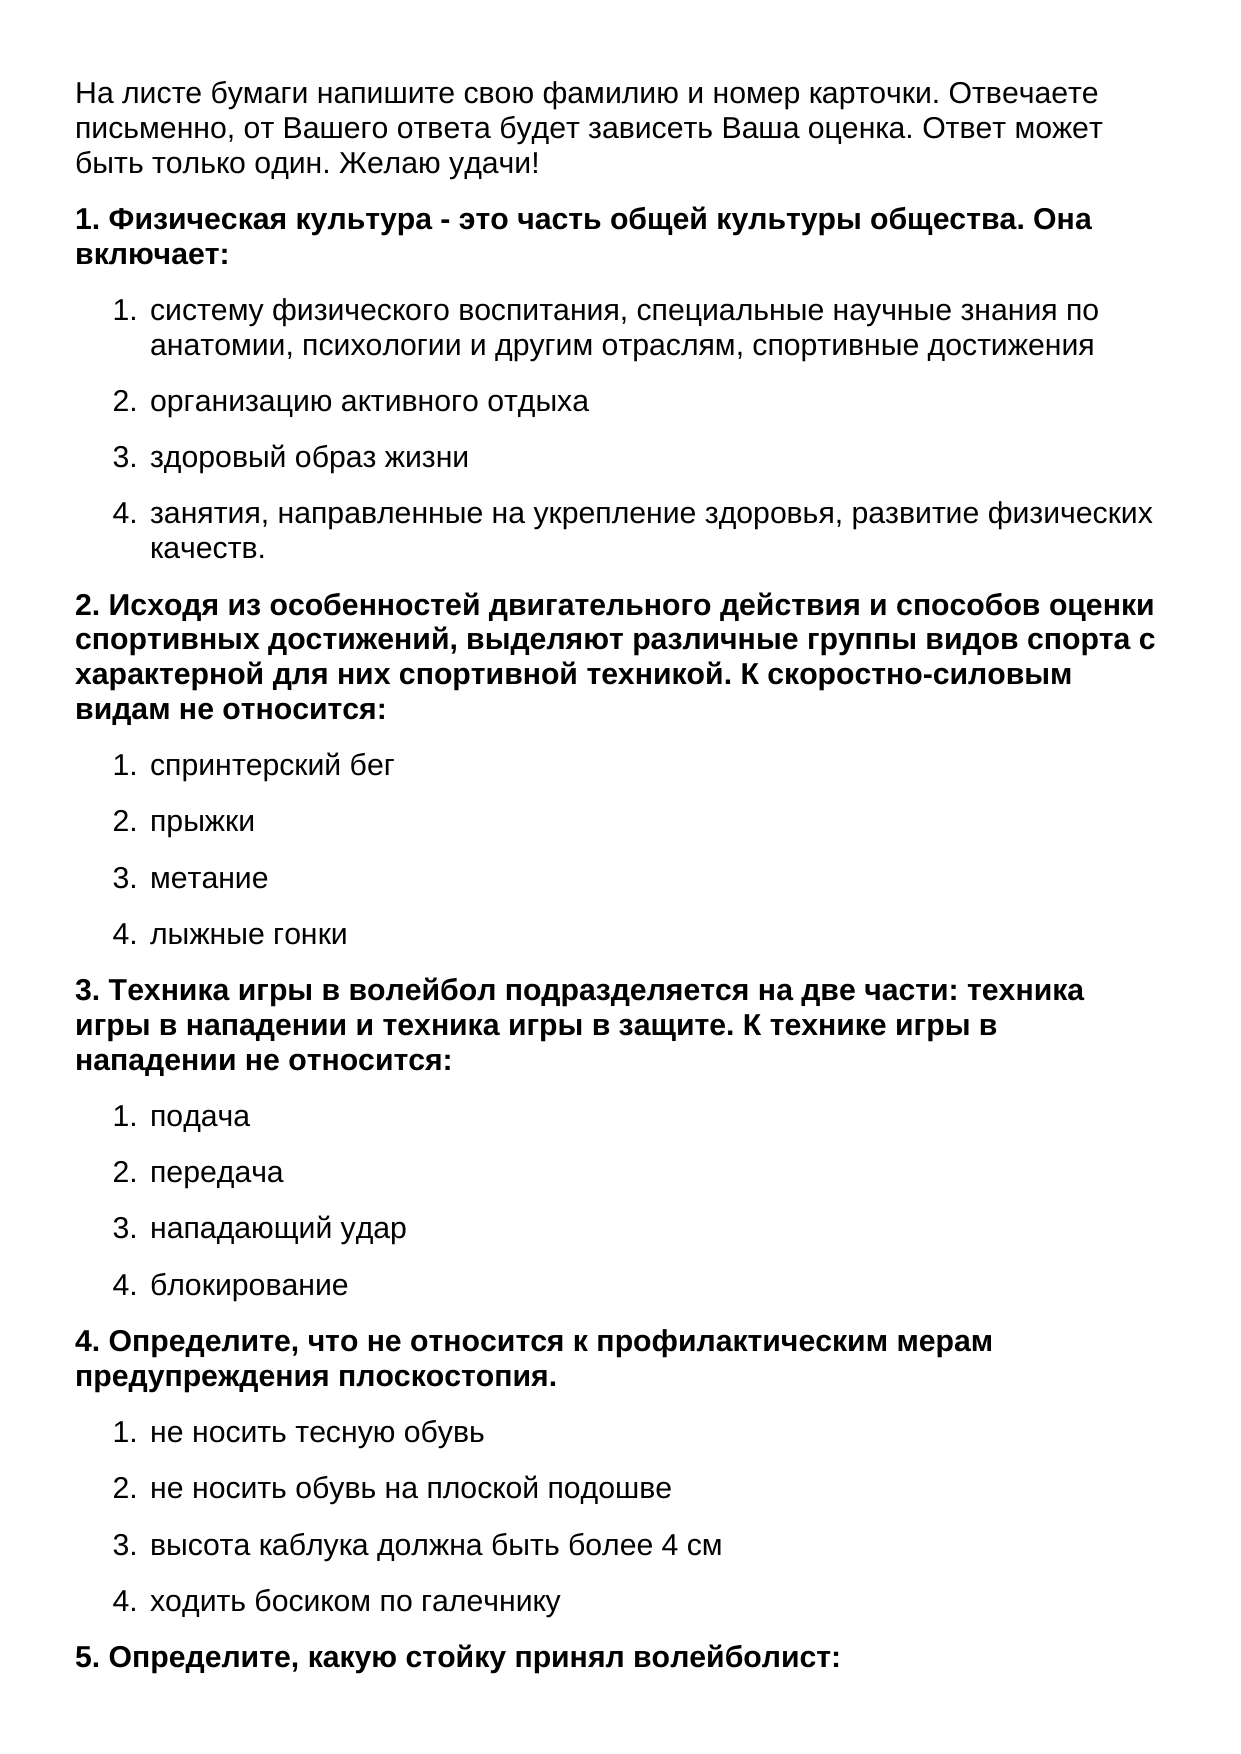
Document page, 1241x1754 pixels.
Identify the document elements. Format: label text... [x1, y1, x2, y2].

list передача [112, 1154, 1165, 1189]
list блокирование [112, 1267, 1165, 1301]
list прыжки [112, 803, 1165, 838]
text 5. Определите, какую стойку принял волейболист: [75, 1639, 1165, 1674]
list организацию активного отдыха [112, 383, 1165, 418]
list метание [112, 859, 1165, 894]
text 2. Исходя из особенностей двигательного действия и способов оценки спортивных достижений, выделяют различные группы видов спорта с характерной для них спортивной техникой. К скоростно-силовым видам не относится: [75, 586, 1165, 726]
list занятия, направленные на укрепление здоровья, развитие физических качеств. [112, 495, 1165, 565]
text 4. Определите, что не относится к профилактическим мерам предупреждения плоскостопия. [75, 1323, 1165, 1392]
list здоровый образ жизни [112, 439, 1165, 474]
text На листе бумаги напишите свою фамилию и номер карточки. Отвечаете письменно, от Вашего ответа будет зависеть Ваша оценка. Ответ может быть только один. Желаю удачи! [75, 75, 1165, 179]
list подача [112, 1098, 1165, 1133]
text 3. Техника игры в волейбол подразделяется на две части: техника игры в нападении и техника игры в защите. К технике игры в нападении не относится: [75, 972, 1165, 1076]
list нападающий удар [112, 1210, 1165, 1245]
list систему физического воспитания, специальные научные знания по анатомии, психологии и другим отраслям, спортивные достижения [112, 292, 1165, 361]
text 1. Физическая культура - это часть общей культуры общества. Она включает: [75, 201, 1165, 270]
list высота каблука должна быть более 4 см [112, 1526, 1165, 1561]
list не носить тесную обувь [112, 1414, 1165, 1449]
list спринтерский бег [112, 747, 1165, 782]
list не носить обувь на плоской подошве [112, 1470, 1165, 1505]
list ходить босиком по галечнику [112, 1583, 1165, 1617]
list лыжные гонки [112, 916, 1165, 951]
